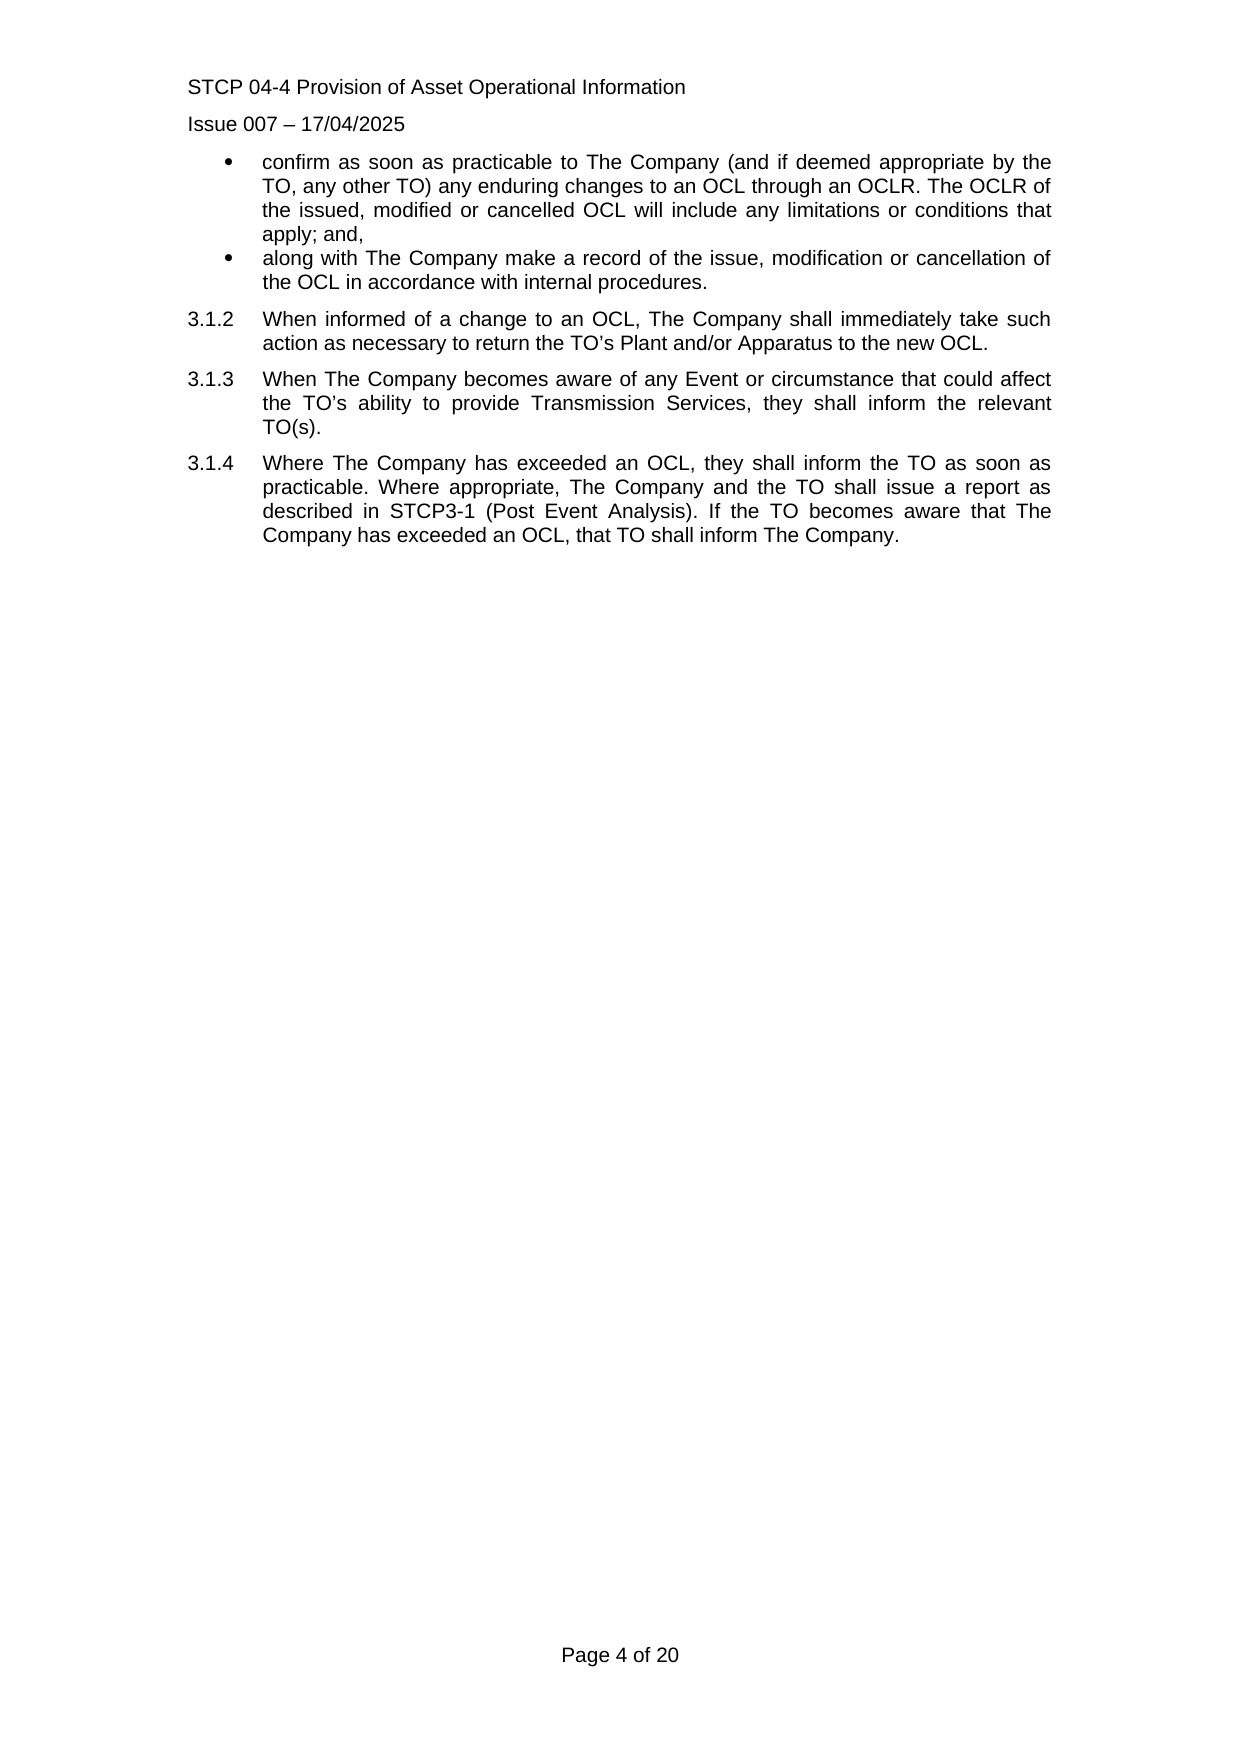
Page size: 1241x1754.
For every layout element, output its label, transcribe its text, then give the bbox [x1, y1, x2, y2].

subtitle When The Company becomes aware of any Event or circumstance that could affect the TO’s ability to provide Transmission Services, they shall inform the relevant TO(s). [187, 367, 1053, 439]
subtitle along with The Company make a record of the issue, modification or cancellation of the OCL in accordance with internal procedures. [225, 246, 1053, 294]
subtitle When informed of a change to an OCL, The Company shall immediately take such action as necessary to return the TO’s Plant and/or Apparatus to the new OCL. [187, 306, 1053, 354]
subtitle confirm as soon as practicable to The Company (and if deemed appropriate by the TO, any other TO) any enduring changes to an OCL through an OCLR. The OCLR of the issued, modified or cancelled OCL will include any limitations or conditions that apply; and, [225, 150, 1053, 246]
subtitle Where The Company has exceeded an OCL, they shall inform the TO as soon as practicable. Where appropriate, The Company and the TO shall issue a report as described in STCP3-1 (Post Event Analysis). If the TO becomes aware that The Company has exceeded an OCL, that TO shall inform The Company. [187, 451, 1053, 547]
